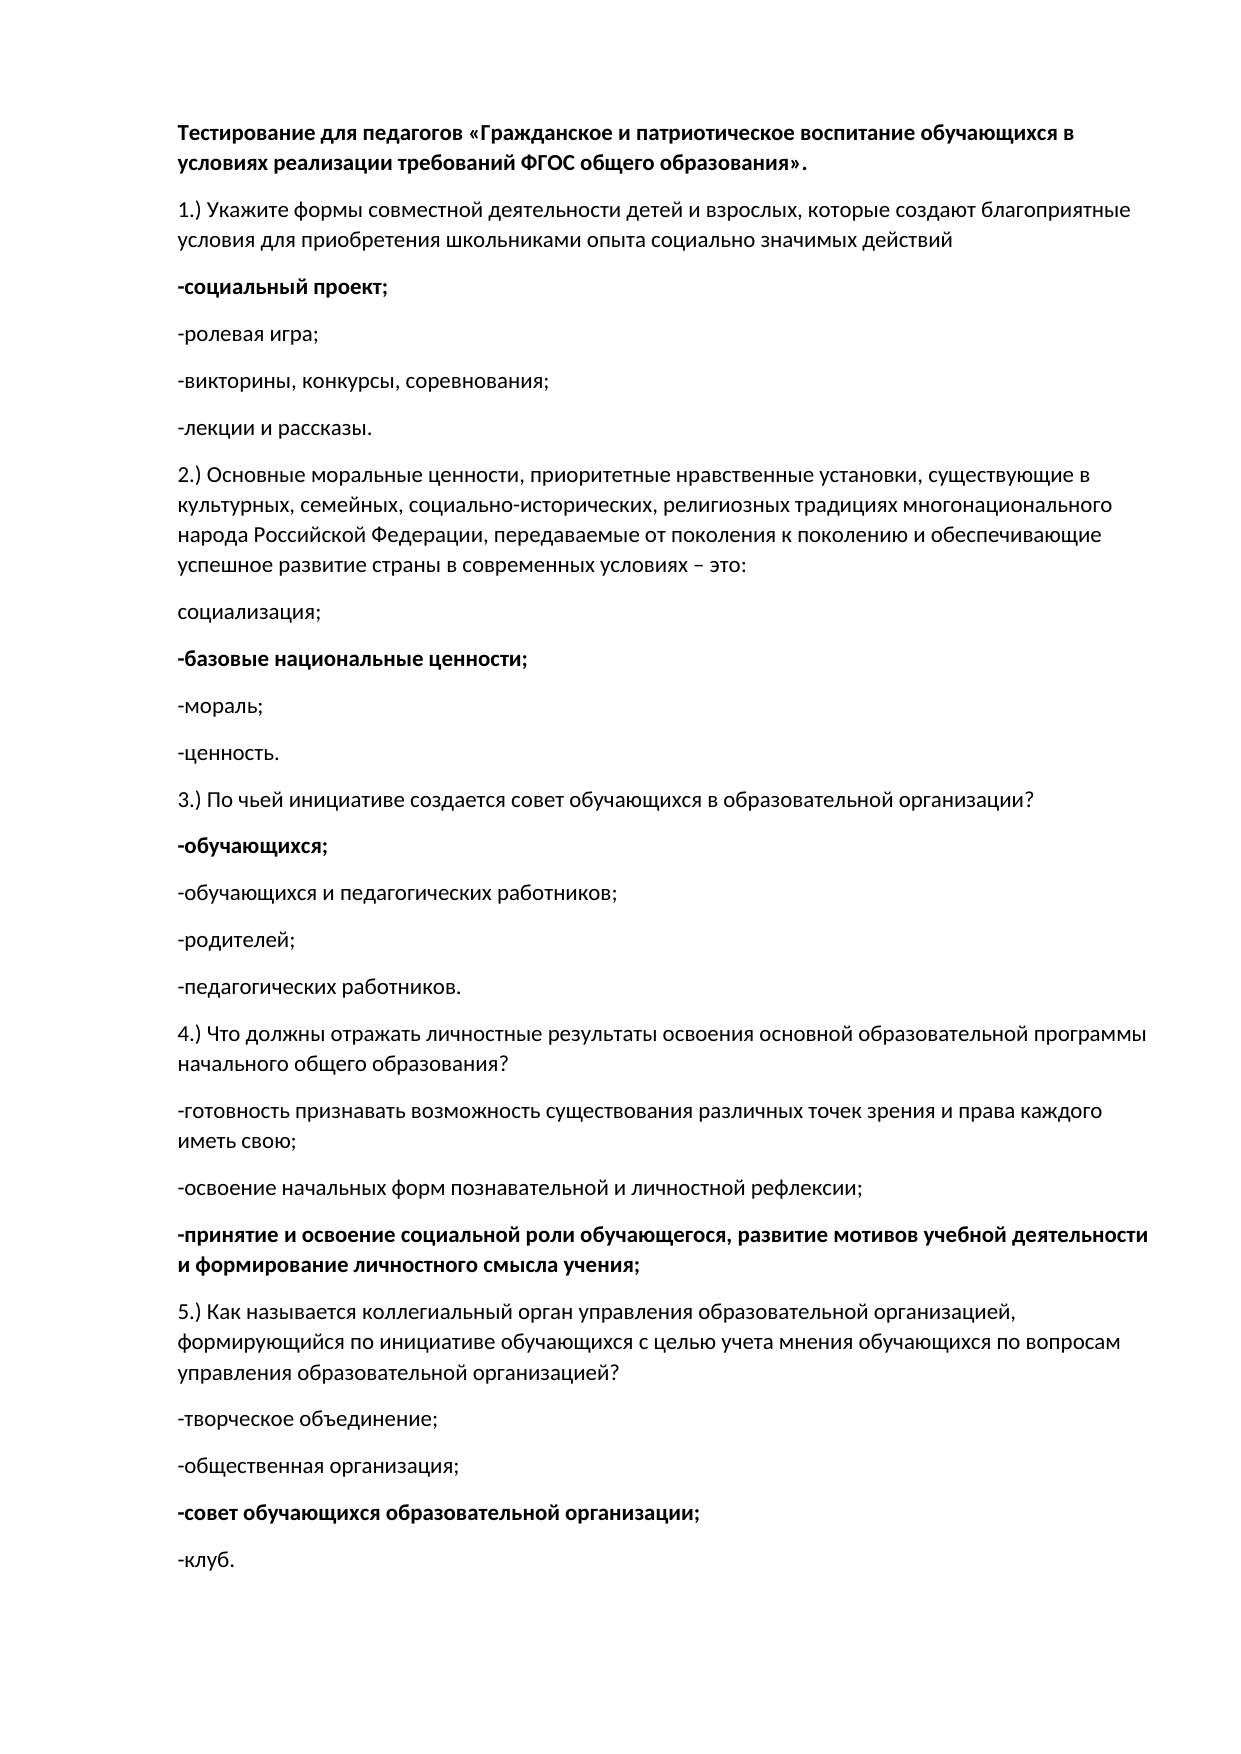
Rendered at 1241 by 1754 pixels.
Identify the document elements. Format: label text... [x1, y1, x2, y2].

text 2.) Основные моральные ценности, приоритетные нравственные установки, существующие в культурных, семейных, социально-исторических, религиозных традициях многонационального народа Российской Федерации, передаваемые от поколения к поколению и обеспечивающие успешное развитие страны в современных условиях – это: [177, 460, 1152, 578]
text -лекции и рассказы. [177, 413, 1152, 441]
text 5.) Как называется коллегиальный орган управления образовательной организацией, формирующийся по инициативе обучающихся с целью учета мнения обучающихся по вопросам управления образовательной организацией? [177, 1297, 1152, 1386]
text -социальный проект; [177, 272, 1152, 300]
text 3.) По чьей инициативе создается совет обучающихся в образовательной организации? [177, 785, 1152, 813]
text -ролевая игра; [177, 319, 1152, 347]
text Тестирование для педагогов «Гражданское и патриотическое воспитание обучающихся в условиях реализации требований ФГОС общего образования». [177, 118, 1152, 176]
text -творческое объединение; [177, 1404, 1152, 1433]
text -базовые национальные ценности; [177, 644, 1152, 672]
text -освоение начальных форм познавательной и личностной рефлексии; [177, 1173, 1152, 1201]
text -готовность признавать возможность существования различных точек зрения и права каждого иметь свою; [177, 1096, 1152, 1154]
text -ценность. [177, 738, 1152, 766]
text -родителей; [177, 925, 1152, 953]
text -викторины, конкурсы, соревнования; [177, 366, 1152, 394]
text -мораль; [177, 691, 1152, 719]
text -принятие и освоение социальной роли обучающегося, развитие мотивов учебной деятельности и формирование личностного смысла учения; [177, 1220, 1152, 1278]
text 4.) Что должны отражать личностные результаты освоения основной образовательной программы начального общего образования? [177, 1019, 1152, 1077]
text -совет обучающихся образовательной организации; [177, 1498, 1152, 1526]
text -общественная организация; [177, 1451, 1152, 1479]
text -обучающихся и педагогических работников; [177, 878, 1152, 907]
text -клуб. [177, 1545, 1152, 1573]
text 1.) Укажите формы совместной деятельности детей и взрослых, которые создают благоприятные условия для приобретения школьниками опыта социально значимых действий [177, 195, 1152, 253]
text -обучающихся; [177, 832, 1152, 860]
text -педагогических работников. [177, 972, 1152, 1000]
text социализация; [177, 597, 1152, 625]
